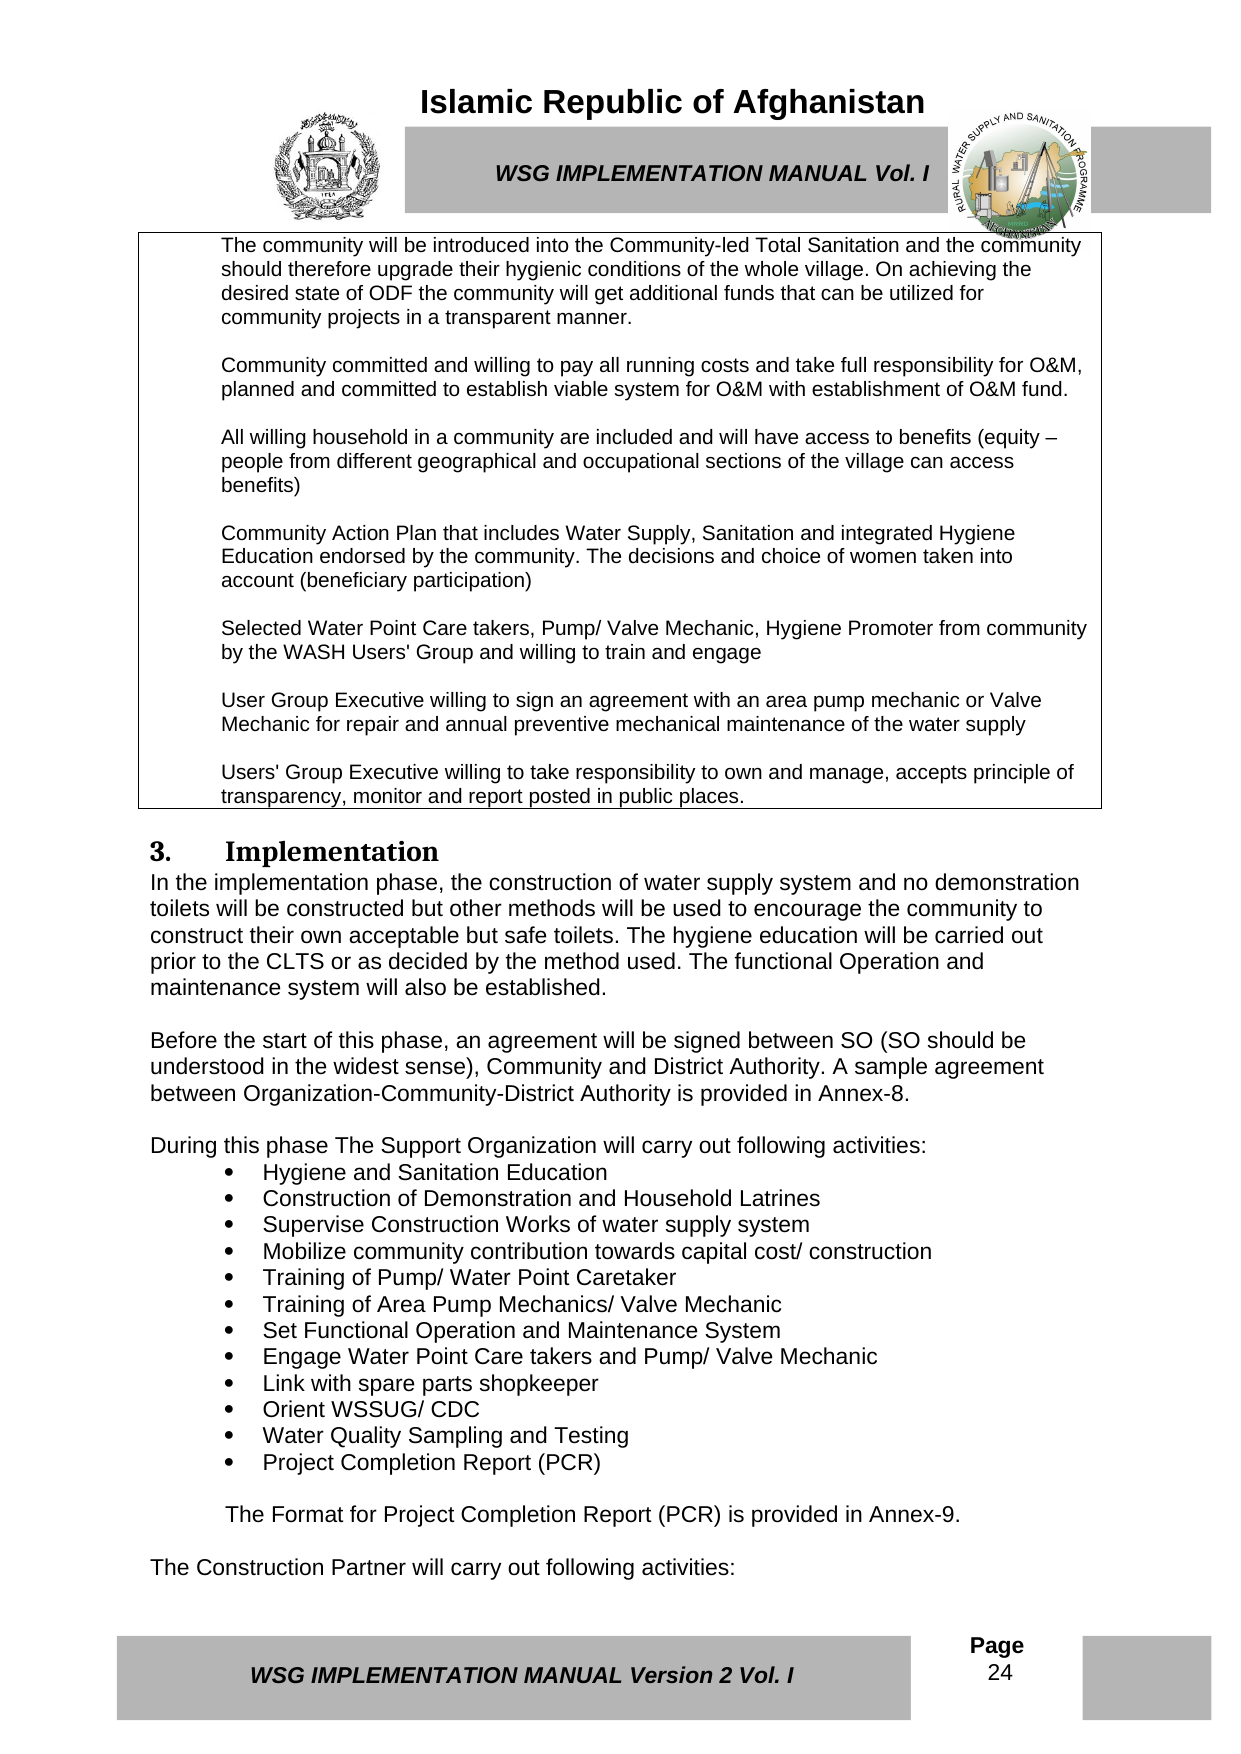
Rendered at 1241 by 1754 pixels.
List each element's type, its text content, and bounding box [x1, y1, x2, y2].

list Link with spare parts shopkeeper [225, 1369, 1090, 1396]
text 3. Implementation [150, 835, 1090, 869]
text During this phase The Support Organization will carry out following activities: [150, 1132, 1090, 1159]
list Project Completion Report (PCR) [225, 1449, 1090, 1475]
list Construction of Demonstration and Household Latrines [225, 1185, 1090, 1211]
list Orient WSSUG/ CDC [225, 1396, 1090, 1422]
text The Construction Partner will carry out following activities: [150, 1554, 1090, 1580]
list Supervise Construction Works of water supply system [225, 1211, 1090, 1238]
list Hygiene and Sanitation Education [225, 1159, 1090, 1185]
text Before the start of this phase, an agreement will be signed between SO (SO should be understood in the widest sense), Community and District Authority. A sample agreement between Organization-Community-District Authority is provided in Annex-8. [150, 1027, 1090, 1106]
list Engage Water Point Care takers and Pump/ Valve Mechanic [225, 1343, 1090, 1369]
list Set Functional Operation and Maintenance System [225, 1317, 1090, 1343]
text The Format for Project Completion Report (PCR) is provided in Annex-9. [225, 1501, 1090, 1528]
text In the implementation phase, the construction of water supply system and no demonstration toilets will be constructed but other methods will be used to encourage the community to construct their own acceptable but safe toilets. The hygiene education will be carried out prior to the CLTS or as decided by the method used. The functional Operation and maintenance system will also be established. [150, 869, 1090, 1001]
list Water Quality Sampling and Testing [225, 1422, 1090, 1449]
list Training of Pump/ Water Point Caretaker [225, 1264, 1090, 1291]
picture [273, 110, 384, 223]
picture [948, 110, 1091, 232]
list Training of Area Pump Mechanics/ Valve Mechanic [225, 1291, 1090, 1317]
list Mobilize community contribution towards capital cost/ construction [225, 1238, 1090, 1264]
